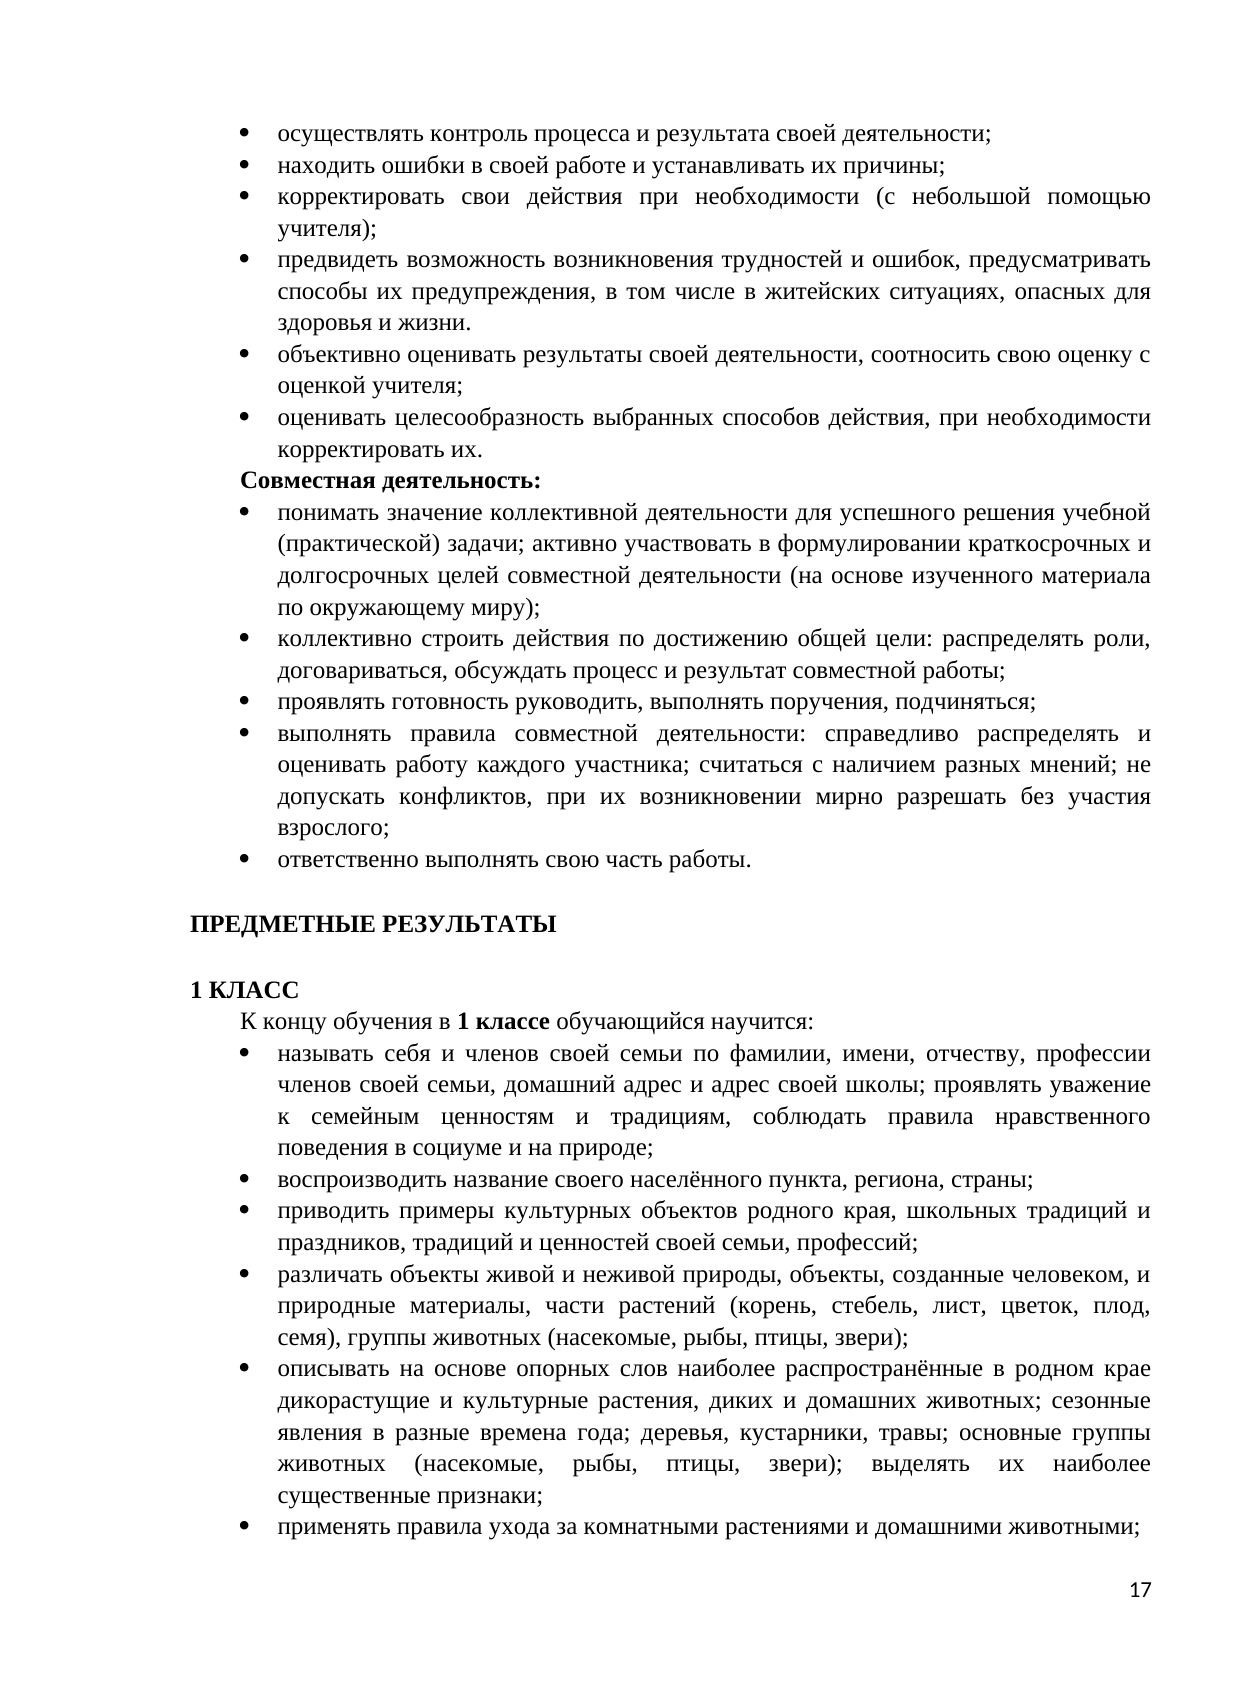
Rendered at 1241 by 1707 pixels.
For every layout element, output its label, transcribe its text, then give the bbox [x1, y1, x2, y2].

list описывать на основе опорных слов наиболее распространённые в родном крае дикорастущие и культурные растения, диких и домашних животных; сезонные явления в разные времена года; деревья, кустарники, травы; основные группы животных (насекомые, рыбы, птицы, звери); выделять их наиболее существенные признаки; [240, 1353, 1152, 1508]
text ПРЕДМЕТНЫЕ РЕЗУЛЬТАТЫ [190, 909, 1152, 937]
list объективно оценивать результаты своей деятельности, соотносить свою оценку с оценкой учителя; [240, 339, 1152, 399]
list коллективно строить действия по достижению общей цели: распределять роли, договариваться, обсуждать процесс и результат совместной работы; [240, 623, 1152, 683]
list применять правила ухода за комнатными растениями и домашними животными; [240, 1511, 1152, 1540]
list воспроизводить название своего населённого пункта, региона, страны; [240, 1164, 1152, 1193]
text К концу обучения в 1 классе обучающийся научится: [177, 1006, 1152, 1035]
list приводить примеры культурных объектов родного края, школьных традиций и праздников, традиций и ценностей своей семьи, профессий; [240, 1196, 1152, 1256]
list корректировать свои действия при необходимости (с небольшой помощью учителя); [240, 181, 1152, 242]
list оценивать целесообразность выбранных способов действия, при необходимости корректировать их. [240, 402, 1152, 462]
list понимать значение коллективной деятельности для успешного решения учебной (практической) задачи; активно участвовать в формулировании краткосрочных и долгосрочных целей совместной деятельности (на основе изученного материала по окружающему миру); [240, 497, 1152, 620]
list находить ошибки в своей работе и устанавливать их причины; [240, 150, 1152, 178]
list предвидеть возможность возникновения трудностей и ошибок, предусматривать способы их предупреждения, в том числе в житейских ситуациях, опасных для здоровья и жизни. [240, 244, 1152, 336]
list ответственно выполнять свою часть работы. [240, 844, 1152, 873]
list осуществлять контроль процесса и результата своей деятельности; [240, 118, 1152, 147]
text 1 КЛАСС [190, 975, 1152, 1003]
list различать объекты живой и неживой природы, объекты, созданные человеком, и природные материалы, части растений (корень, стебель, лист, цветок, плод, семя), группы животных (насекомые, рыбы, птицы, звери); [240, 1259, 1152, 1351]
list выполнять правила совместной деятельности: справедливо распределять и оценивать работу каждого участника; считаться с наличием разных мнений; не допускать конфликтов, при их возникновении мирно разрешать без участия взрослого; [240, 718, 1152, 841]
list проявлять готовность руководить, выполнять поручения, подчиняться; [240, 686, 1152, 715]
text Совместная деятельность: [177, 465, 1152, 494]
list называть себя и членов своей семьи по фамилии, имени, отчеству, профессии членов своей семьи, домашний адрес и адрес своей школы; проявлять уважение к семейным ценностям и традициям, соблюдать правила нравственного поведения в социуме и на природе; [240, 1038, 1152, 1161]
